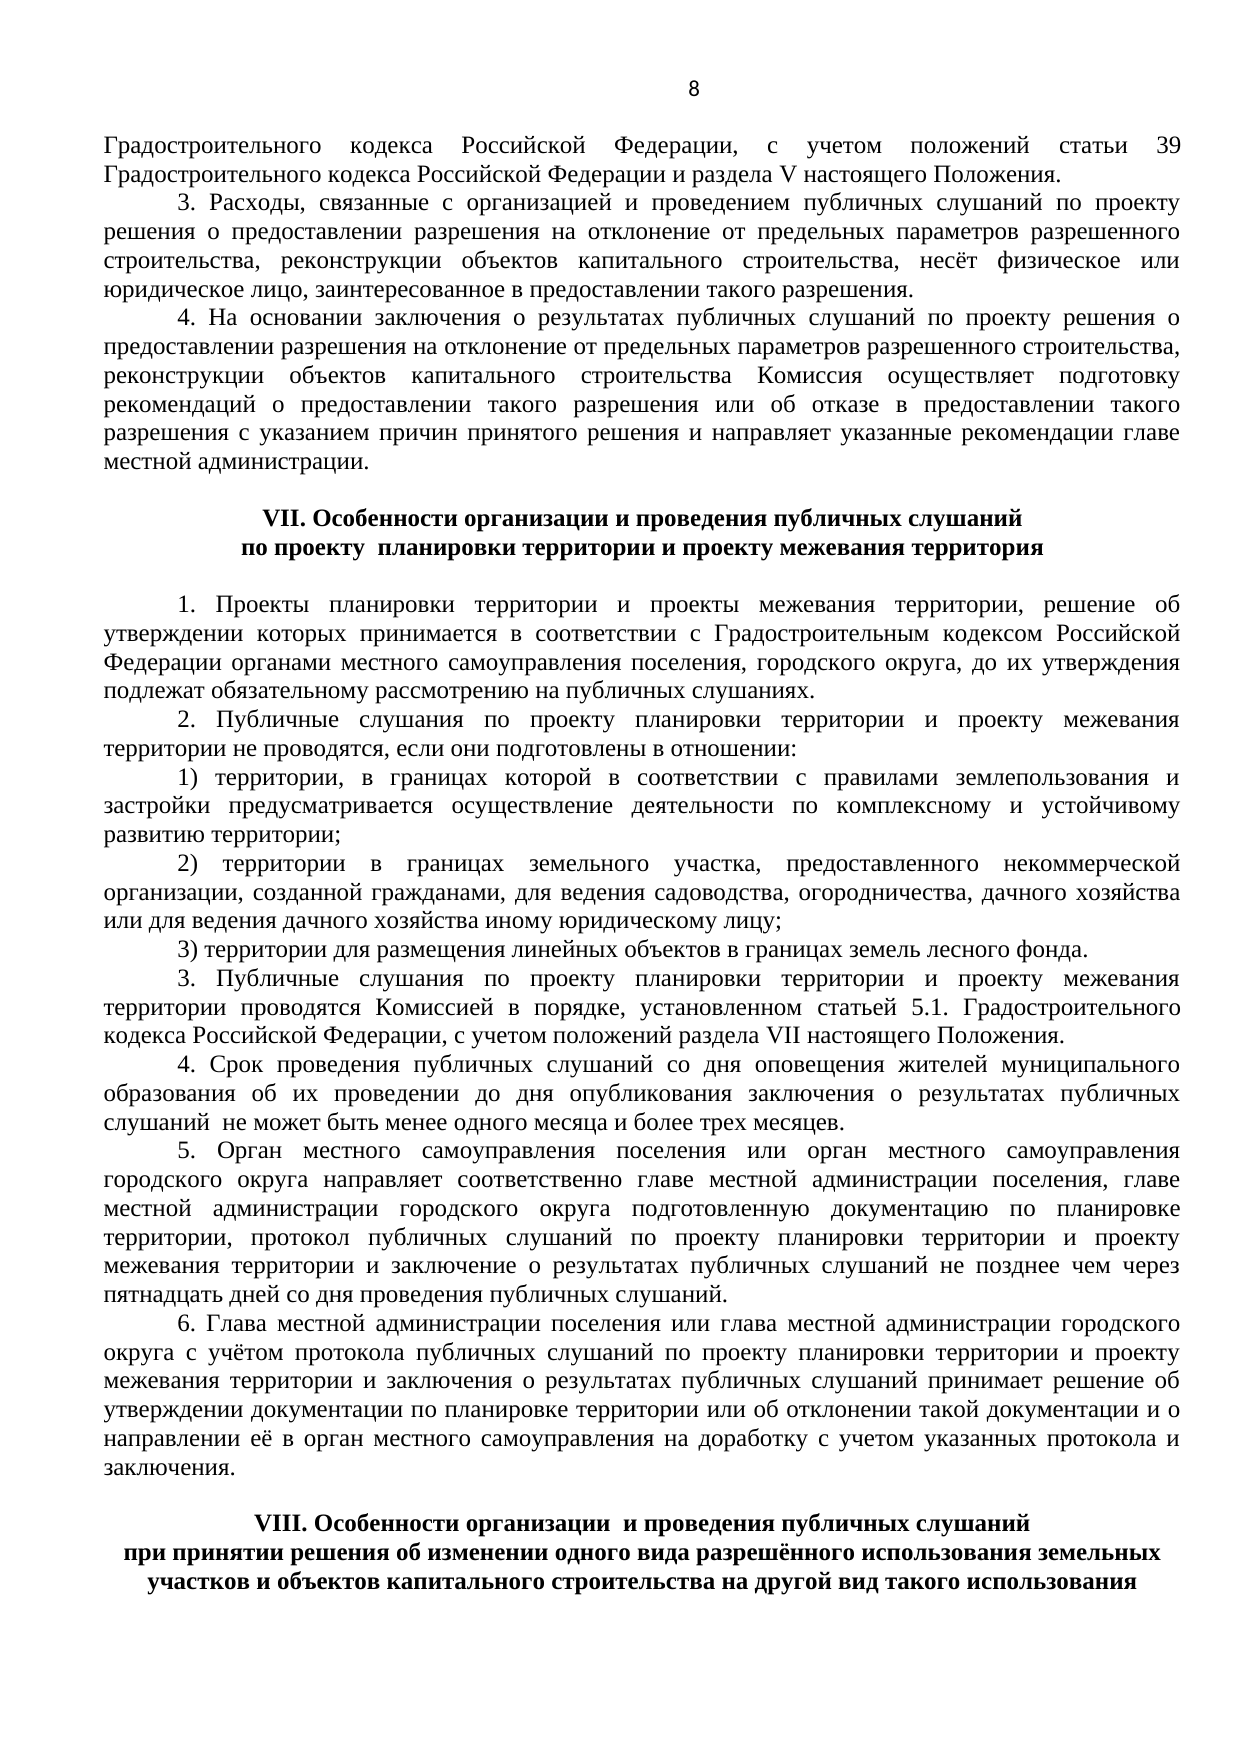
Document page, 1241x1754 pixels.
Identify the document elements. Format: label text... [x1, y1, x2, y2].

text 5. Орган местного самоуправления поселения или орган местного самоуправления городского округа направляет соответственно главе местной администрации поселения, главе местной администрации городского округа подготовленную документацию по планировке территории, протокол публичных слушаний по проекту планировки территории и проекту межевания территории и заключение о результатах публичных слушаний не позднее чем через пятнадцать дней со дня проведения публичных слушаний. [103, 1135, 1181, 1308]
text 3. Публичные слушания по проекту планировки территории и проекту межевания территории проводятся Комиссией в порядке, установленном статьей 5.1. Градостроительного кодекса Российской Федерации, с учетом положений раздела VII настоящего Положения. [103, 963, 1181, 1049]
text 4. Срок проведения публичных слушаний со дня оповещения жителей муниципального образования об их проведении до дня опубликования заключения о результатах публичных слушаний не может быть менее одного месяца и более трех месяцев. [103, 1049, 1181, 1135]
text VIII. Особенности организации и проведения публичных слушаний [103, 1508, 1181, 1537]
text 3. Расходы, связанные с организацией и проведением публичных слушаний по проекту решения о предоставлении разрешения на отклонение от предельных параметров разрешенного строительства, реконструкции объектов капитального строительства, несёт физическое или юридическое лицо, заинтересованное в предоставлении такого разрешения. [103, 187, 1181, 302]
text 4. На основании заключения о результатах публичных слушаний по проекту решения о предоставлении разрешения на отклонение от предельных параметров разрешенного строительства, реконструкции объектов капитального строительства Комиссия осуществляет подготовку рекомендаций о предоставлении такого разрешения или об отказе в предоставлении такого разрешения с указанием причин принятого решения и направляет указанные рекомендации главе местной администрации. [103, 302, 1181, 475]
text при принятии решения об изменении одного вида разрешённого использования земельных участков и объектов капитального строительства на другой вид такого использования [103, 1537, 1181, 1595]
text 2. Публичные слушания по проекту планировки территории и проекту межевания территории не проводятся, если они подготовлены в отношении: [103, 704, 1181, 762]
text 1) территории, в границах которой в соответствии с правилами землепользования и застройки предусматривается осуществление деятельности по комплексному и устойчивому развитию территории; [103, 762, 1181, 848]
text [103, 130, 1181, 187]
text VII. Особенности организации и проведения публичных слушаний [103, 503, 1181, 532]
text 2) территории в границах земельного участка, предоставленного некоммерческой организации, созданной гражданами, для ведения садоводства, огородничества, дачного хозяйства или для ведения дачного хозяйства иному юридическому лицу; [103, 848, 1181, 934]
text 3) территории для размещения линейных объектов в границах земель лесного фонда. [103, 934, 1181, 963]
text 6. Глава местной администрации поселения или глава местной администрации городского округа с учётом протокола публичных слушаний по проекту планировки территории и проекту межевания территории и заключения о результатах публичных слушаний принимает решение об утверждении документации по планировке территории или об отклонении такой документации и о направлении её в орган местного самоуправления на доработку с учетом указанных протокола и заключения. [103, 1308, 1181, 1480]
text по проекту планировки территории и проекту межевания территория [103, 532, 1181, 560]
text 1. Проекты планировки территории и проекты межевания территории, решение об утверждении которых принимается в соответствии с Градостроительным кодексом Российской Федерации органами местного самоуправления поселения, городского округа, до их утверждения подлежат обязательному рассмотрению на публичных слушаниях. [103, 589, 1181, 704]
